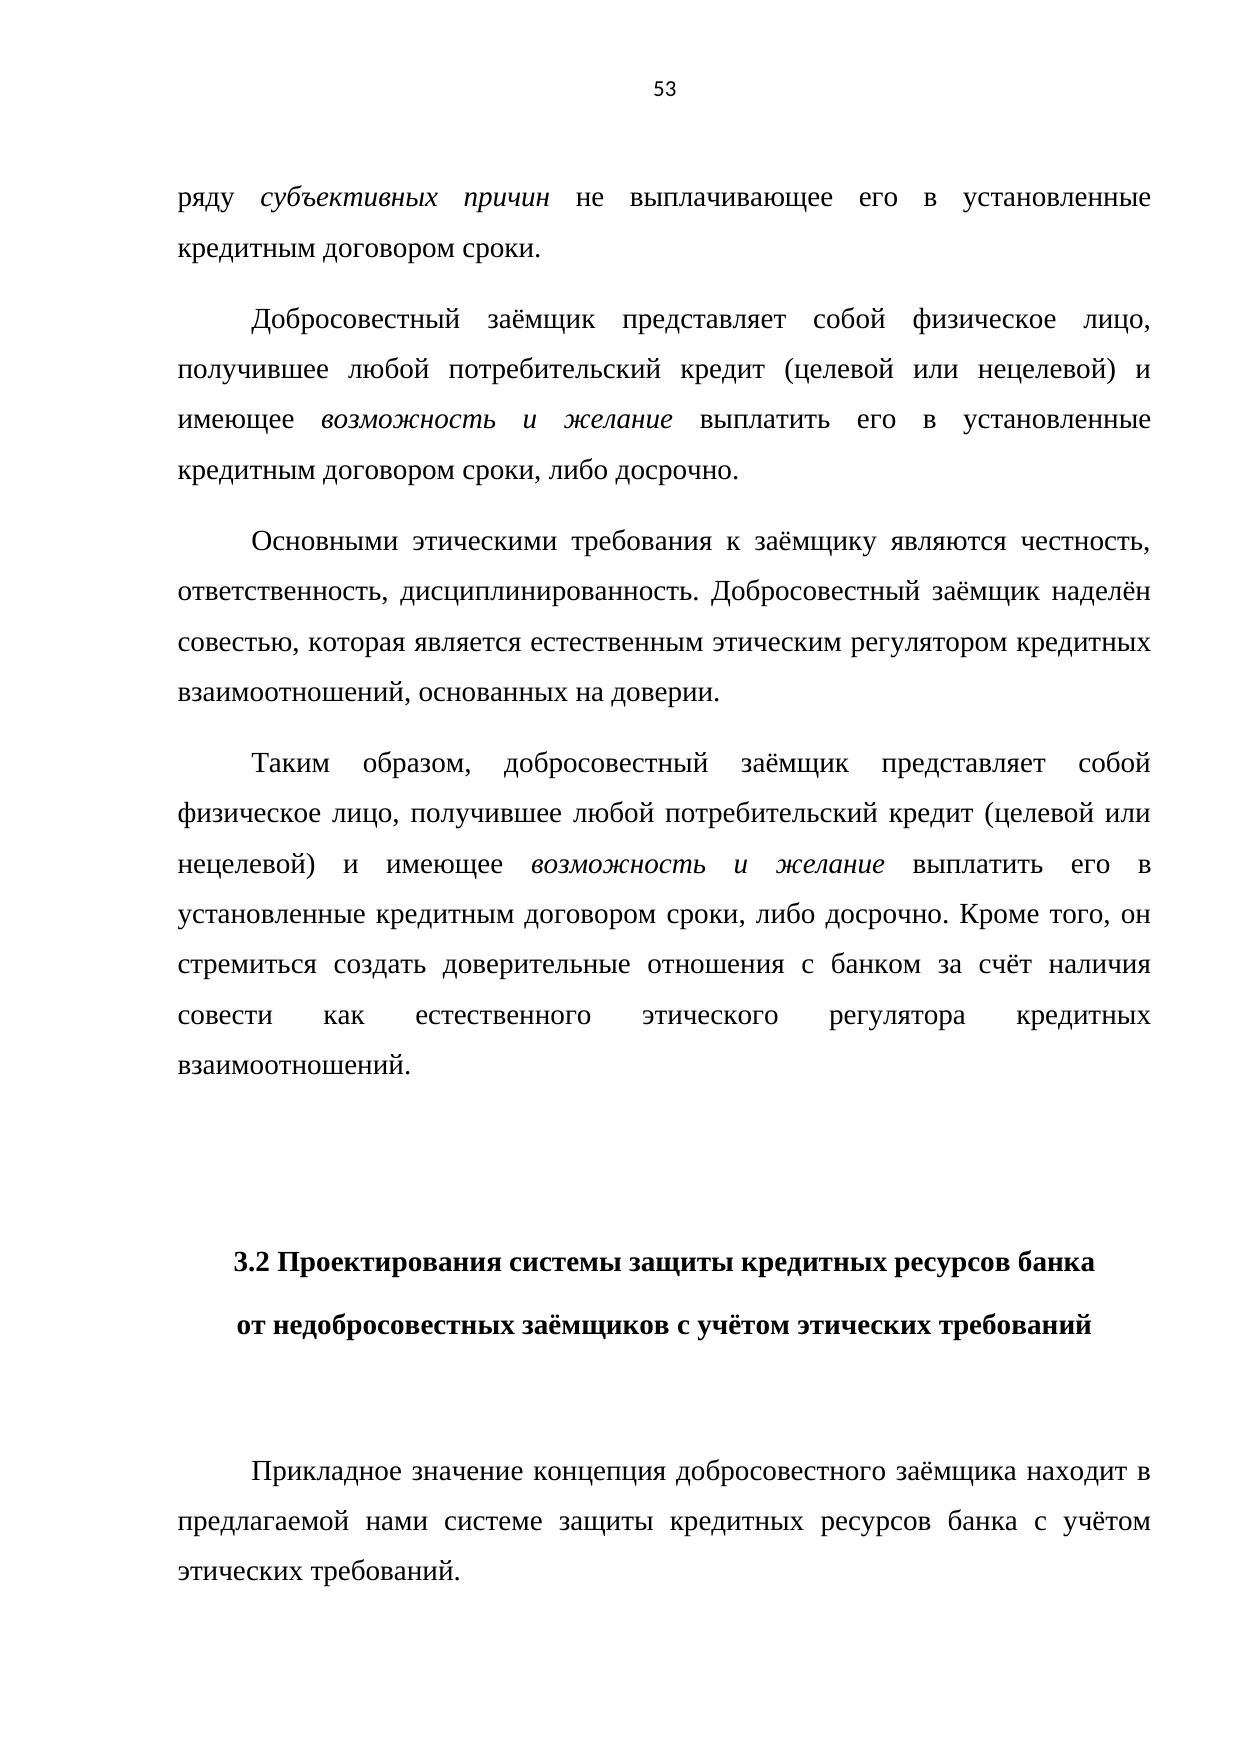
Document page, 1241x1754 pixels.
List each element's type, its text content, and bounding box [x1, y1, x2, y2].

text Прикладное значение концепция добросовестного заёмщика находит в предлагаемой нами системе защиты кредитных ресурсов банка с учётом этических требований. [177, 1453, 1152, 1587]
text Добросовестный заёмщик представляет собой физическое лицо, получившее любой потребительский кредит (целевой или нецелевой) и имеющее возможность и желание выплатить его в установленные кредитным договором сроки, либо досрочно. [177, 301, 1152, 486]
text Основными этическими требования к заёмщику являются честность, ответственность, дисциплинированность. Добросовестный заёмщик наделён совестью, которая является естественным этическим регулятором кредитных взаимоотношений, основанных на доверии. [177, 523, 1152, 708]
subtitle 3.2 Проектирования системы защиты кредитных ресурсов банка [177, 1244, 1152, 1277]
text Таким образом, добросовестный заёмщик представляет собой физическое лицо, получившее любой потребительский кредит (целевой или нецелевой) и имеющее возможность и желание выплатить его в установленные кредитным договором сроки, либо досрочно. Кроме того, он стремиться создать доверительные отношения с банком за счёт наличия совести как естественного этического регулятора кредитных взаимоотношений. [177, 745, 1152, 1081]
subtitle от недобросовестных заёмщиков с учётом этических требований [177, 1307, 1152, 1341]
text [177, 179, 1152, 263]
